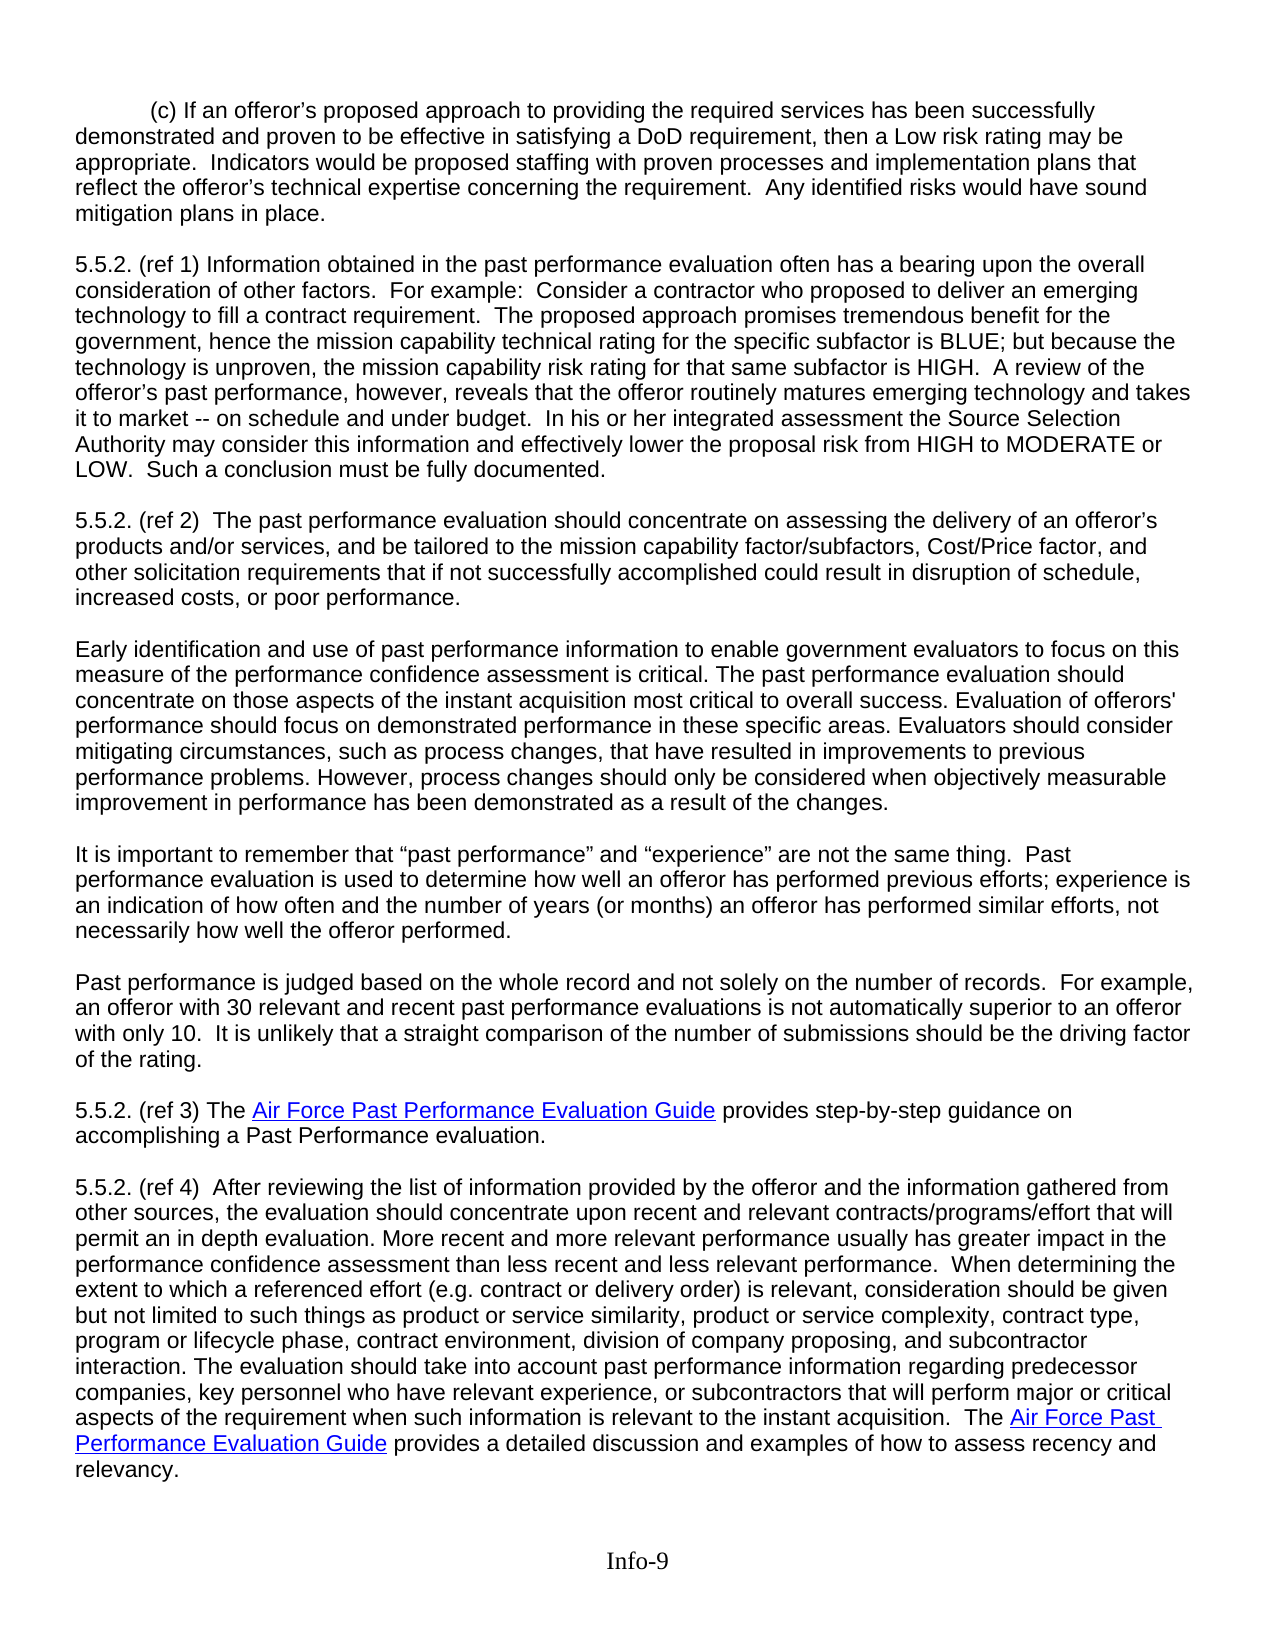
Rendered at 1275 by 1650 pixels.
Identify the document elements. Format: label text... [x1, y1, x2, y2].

text Early identification and use of past performance information to enable government evaluators to focus on this measure of the performance confidence assessment is critical. The past performance evaluation should concentrate on those aspects of the instant acquisition most critical to overall success. Evaluation of offerors' performance should focus on demonstrated performance in these specific areas. Evaluators should consider mitigating circumstances, such as process changes, that have resulted in improvements to previous performance problems. However, process changes should only be considered when objectively measurable improvement in performance has been demonstrated as a result of the changes. [75, 636, 1200, 816]
text (c) If an offeror’s proposed approach to providing the required services has been successfully demonstrated and proven to be effective in satisfying a DoD requirement, then a Low risk rating may be appropriate. Indicators would be proposed staffing with proven processes and implementation plans that reflect the offeror’s technical expertise concerning the requirement. Any identified risks would have sound mitigation plans in place. [75, 98, 1200, 226]
text 5.5.2. (ref 1) Information obtained in the past performance evaluation often has a bearing upon the overall consideration of other factors. For example: Consider a contractor who proposed to deliver an emerging technology to fill a contract requirement. The proposed approach promises tremendous benefit for the government, hence the mission capability technical rating for the specific subfactor is BLUE; but because the technology is unproven, the mission capability risk rating for that same subfactor is HIGH. A review of the offeror’s past performance, however, reveals that the offeror routinely matures emerging technology and takes it to market -- on schedule and under budget. In his or her integrated assessment the Source Selection Authority may consider this information and effectively lower the proposal risk from HIGH to MODERATE or LOW. Such a conclusion must be fully documented. [75, 252, 1200, 482]
text Past performance is judged based on the whole record and not solely on the number of records. For example, an offeror with 30 relevant and recent past performance evaluations is not automatically superior to an offeror with only 10. It is unlikely that a straight comparison of the number of submissions should be the driving factor of the rating. [75, 969, 1200, 1072]
text 5.5.2. (ref 3) The Air Force Past Performance Evaluation Guide provides step-by-step guidance on accomplishing a Past Performance evaluation. [75, 1097, 1200, 1149]
text 5.5.2. (ref 2) The past performance evaluation should concentrate on assessing the delivery of an offeror’s products and/or services, and be tailored to the mission capability factor/subfactors, Cost/Price factor, and other solicitation requirements that if not successfully accomplished could result in disruption of schedule, increased costs, or poor performance. [75, 508, 1200, 611]
text It is important to remember that “past performance” and “experience” are not the same thing. Past performance evaluation is used to determine how well an offeror has performed previous efforts; experience is an indication of how often and the number of years (or months) an offeror has performed similar efforts, not necessarily how well the offeror performed. [75, 841, 1200, 944]
text 5.5.2. (ref 4) After reviewing the list of information provided by the offeror and the information gathered from other sources, the evaluation should concentrate upon recent and relevant contracts/programs/effort that will permit an in depth evaluation. More recent and more relevant performance usually has greater impact in the performance confidence assessment than less recent and less relevant performance. When determining the extent to which a referenced effort (e.g. contract or delivery order) is relevant, consideration should be given but not limited to such things as product or service similarity, product or service complexity, contract type, program or lifecycle phase, contract environment, division of company proposing, and subcontractor interaction. The evaluation should take into account past performance information regarding predecessor companies, key personnel who have relevant experience, or subcontractors that will perform major or critical aspects of the requirement when such information is relevant to the instant acquisition. The Air Force Past Performance Evaluation Guide provides a detailed discussion and examples of how to assess recency and relevancy. [75, 1174, 1200, 1482]
